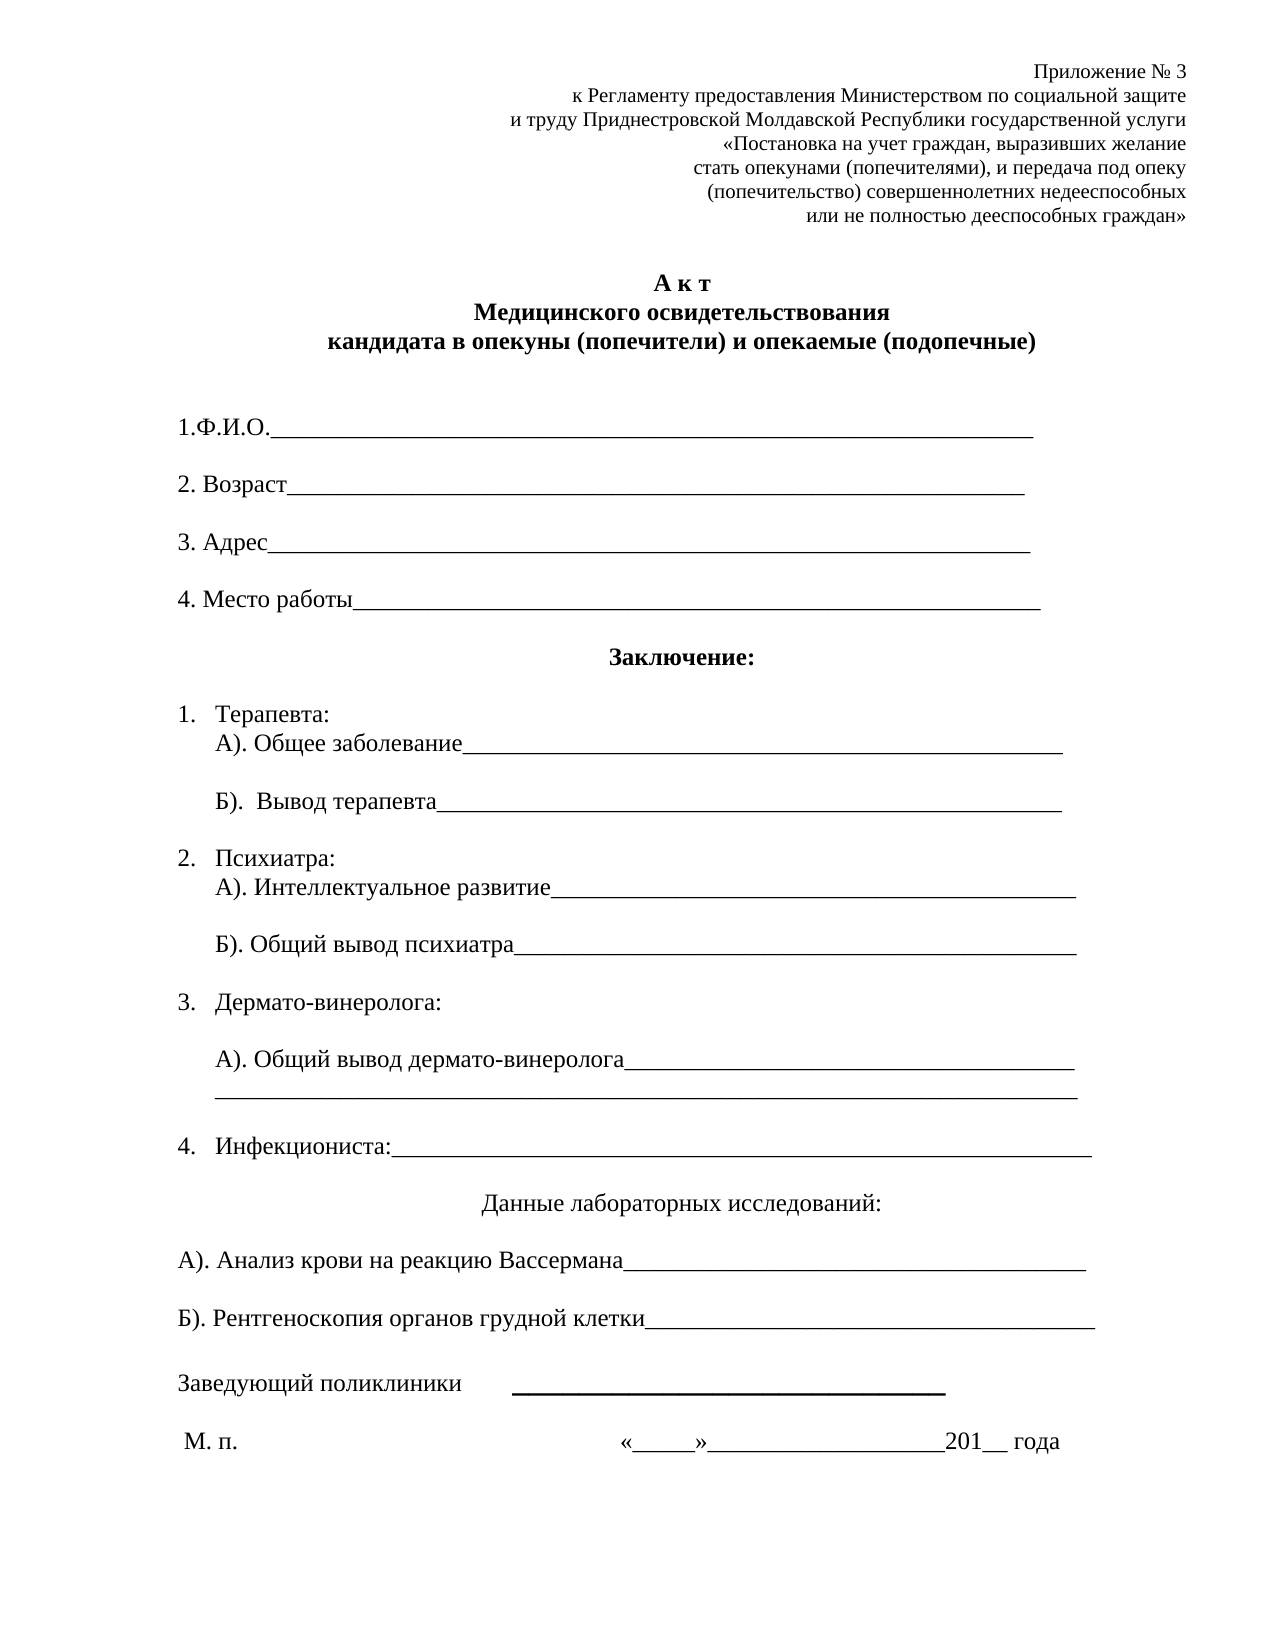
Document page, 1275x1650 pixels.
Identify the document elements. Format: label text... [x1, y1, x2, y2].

text А к т [177, 268, 1186, 297]
list Терапевта: [177, 699, 1186, 728]
text кандидата в опекуны (попечители) и опекаемые (подопечные) [177, 326, 1186, 354]
text стать опекунами (попечителями), и передача под опеку [177, 155, 1186, 179]
text 3. Адрес_____________________________________________________________ [177, 527, 1186, 556]
text (попечительство) совершеннолетних недееспособных [177, 179, 1186, 203]
text А). Анализ крови на реакцию Вассермана_____________________________________ [177, 1245, 1186, 1274]
text 4. Место работы_______________________________________________________ [177, 584, 1186, 613]
text Медицинского освидетельствования [177, 297, 1186, 326]
text или не полностью дееспособных граждан» [177, 203, 1186, 227]
text Приложение № 3 [177, 59, 1186, 83]
text Заключение: [177, 642, 1186, 671]
text к Регламенту предоставления Министерством по социальной защите [177, 83, 1186, 107]
list Психиатра: [177, 843, 1186, 872]
text А). Общий вывод дермато-винеролога____________________________________ [215, 1044, 1186, 1073]
text Б). Общий вывод психиатра_____________________________________________ [215, 929, 1186, 958]
text и труду Приднестровской Молдавской Республики государственной услуги [177, 107, 1186, 131]
text Б). Рентгеноскопия органов грудной клетки____________________________________ [177, 1303, 1186, 1331]
text «Постановка на учет граждан, выразивших желание [177, 131, 1186, 155]
text 2. Возраст___________________________________________________________ [177, 469, 1186, 498]
text Данные лабораторных исследований: [177, 1188, 1186, 1217]
text 1.Ф.И.О._____________________________________________________________ [177, 412, 1186, 441]
text _____________________________________________________________________ [215, 1073, 1186, 1102]
text А). Интеллектуальное развитие__________________________________________ [215, 872, 1186, 901]
list Дермато-винеролога: [177, 987, 1186, 1016]
text Заведующий поликлиники __________________________ [177, 1360, 1186, 1398]
text А). Общее заболевание________________________________________________ [215, 728, 1186, 757]
text Б). Вывод терапевта__________________________________________________ [215, 786, 1186, 814]
text М. п. «_____»___________________201__ года [177, 1426, 1186, 1455]
list Инфекциониста:________________________________________________________ [177, 1131, 1186, 1159]
